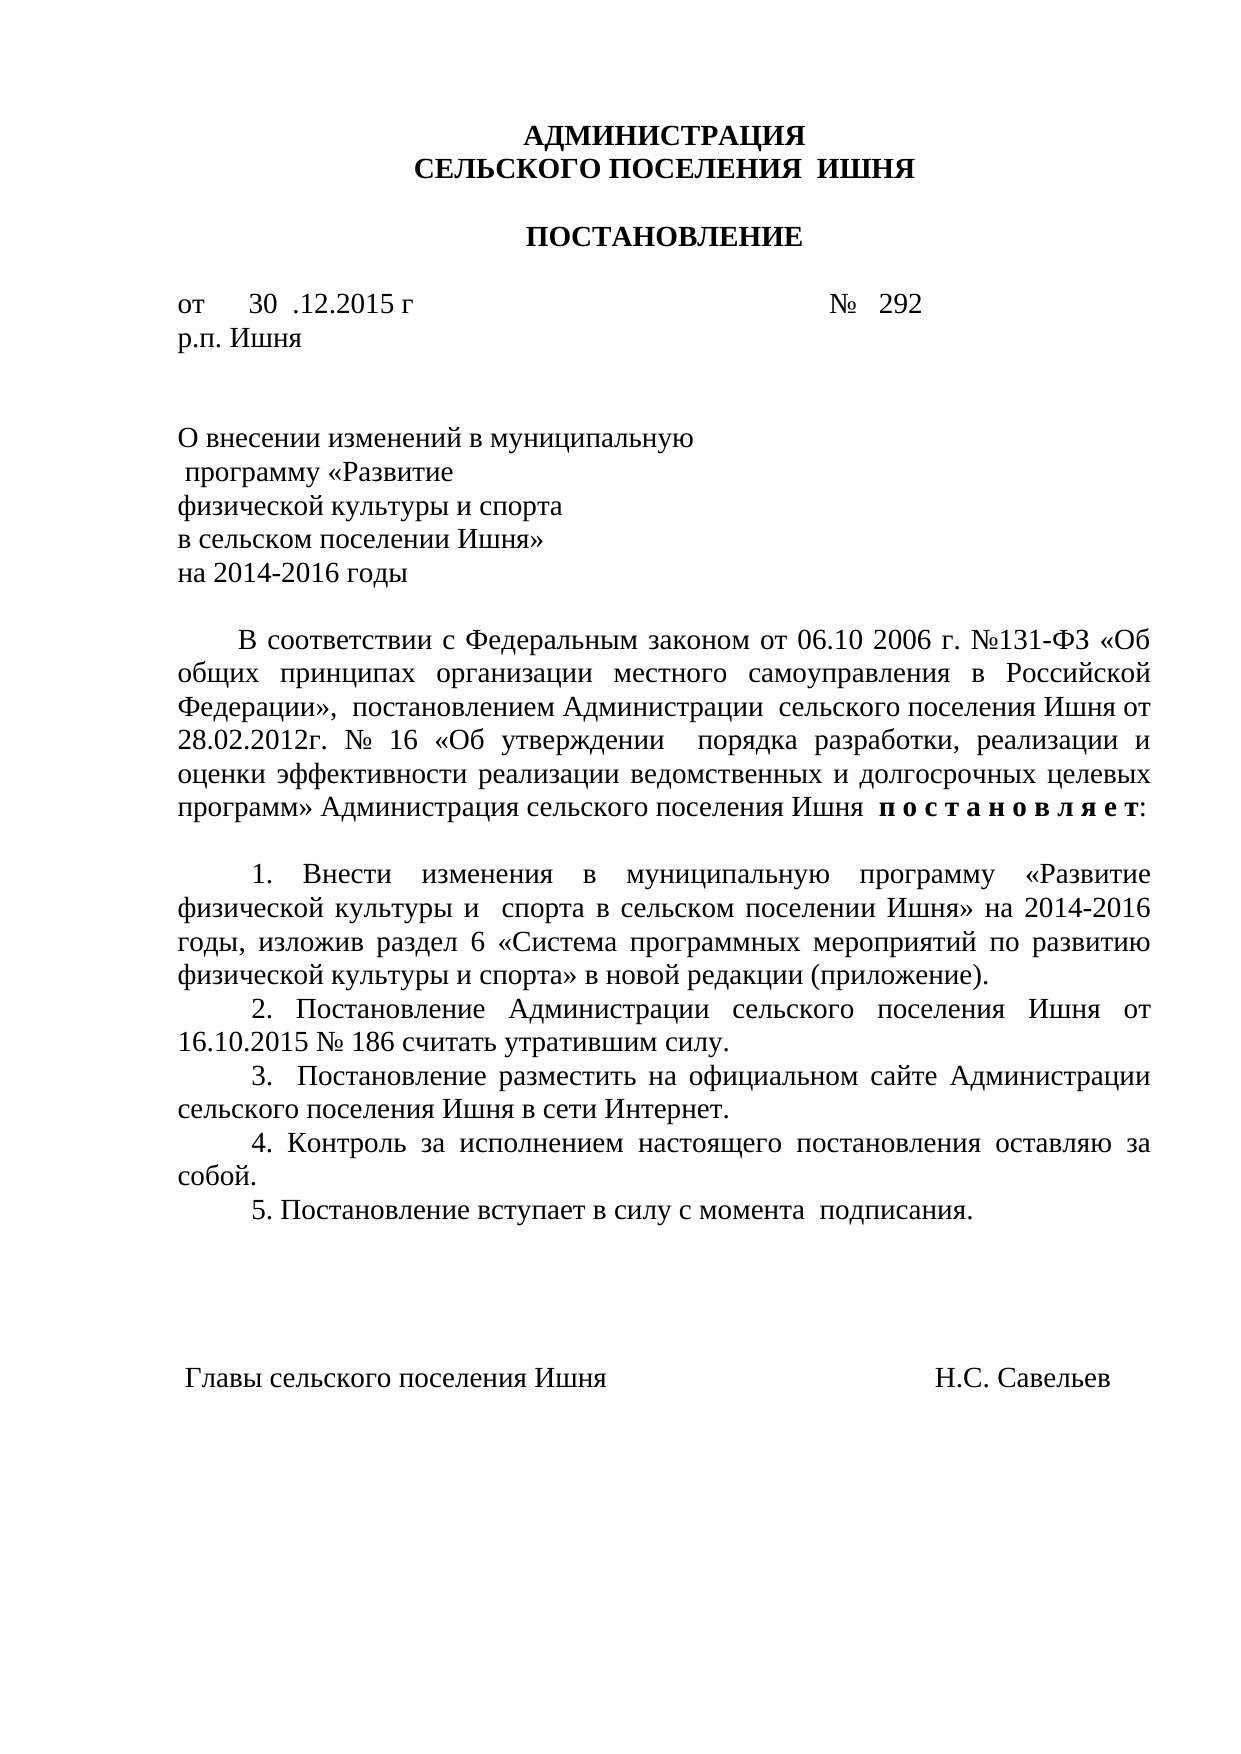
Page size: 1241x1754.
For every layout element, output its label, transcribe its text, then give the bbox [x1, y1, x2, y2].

text 1. Внести изменения в муниципальную программу «Развитие физической культуры и спорта в сельском поселении Ишня» на 2014-2016 годы, изложив раздел 6 «Система программных мероприятий по развитию физической культуры и спорта» в новой редакции (приложение). [177, 857, 1152, 991]
text 5. Постановление вступает в силу с момента подписания. [177, 1192, 1152, 1226]
text на 2014-2016 годы [177, 555, 1152, 588]
text О внесении изменений в муниципальную [177, 421, 1152, 454]
text 4. Контроль за исполнением настоящего постановления оставляю за собой. [177, 1125, 1152, 1192]
text АДМИНИСТРАЦИЯ [177, 118, 1152, 152]
text СЕЛЬСКОГО ПОСЕЛЕНИЯ ИШНЯ [177, 152, 1152, 185]
text в сельском поселении Ишня» [177, 521, 1152, 555]
text ПОСТАНОВЛЕНИЕ [177, 219, 1152, 252]
text 2. Постановление Администрации сельского поселения Ишня от 16.10.2015 № 186 считать утратившим силу. [177, 991, 1152, 1058]
text от 30 .12.2015 г № 292 [177, 286, 1152, 320]
text физической культуры и спорта [177, 488, 1152, 521]
text 3. Постановление разместить на официальном сайте Администрации сельского поселения Ишня в сети Интернет. [177, 1058, 1152, 1125]
text р.п. Ишня [177, 320, 1152, 353]
text В соответствии с Федеральным законом от 06.10 2006 г. №131-ФЗ «Об общих принципах организации местного самоуправления в Российской Федерации», постановлением Администрации сельского поселения Ишня от 28.02.2012г. № 16 «Об утверждении порядка разработки, реализации и оценки эффективности реализации ведомственных и долгосрочных целевых программ» Администрация сельского поселения Ишня п о с т а н о в л я е т: [177, 622, 1152, 823]
text программу «Развитие [177, 454, 1152, 488]
list Главы сельского поселения Ишня Н.С. Савельев [177, 1360, 1152, 1393]
